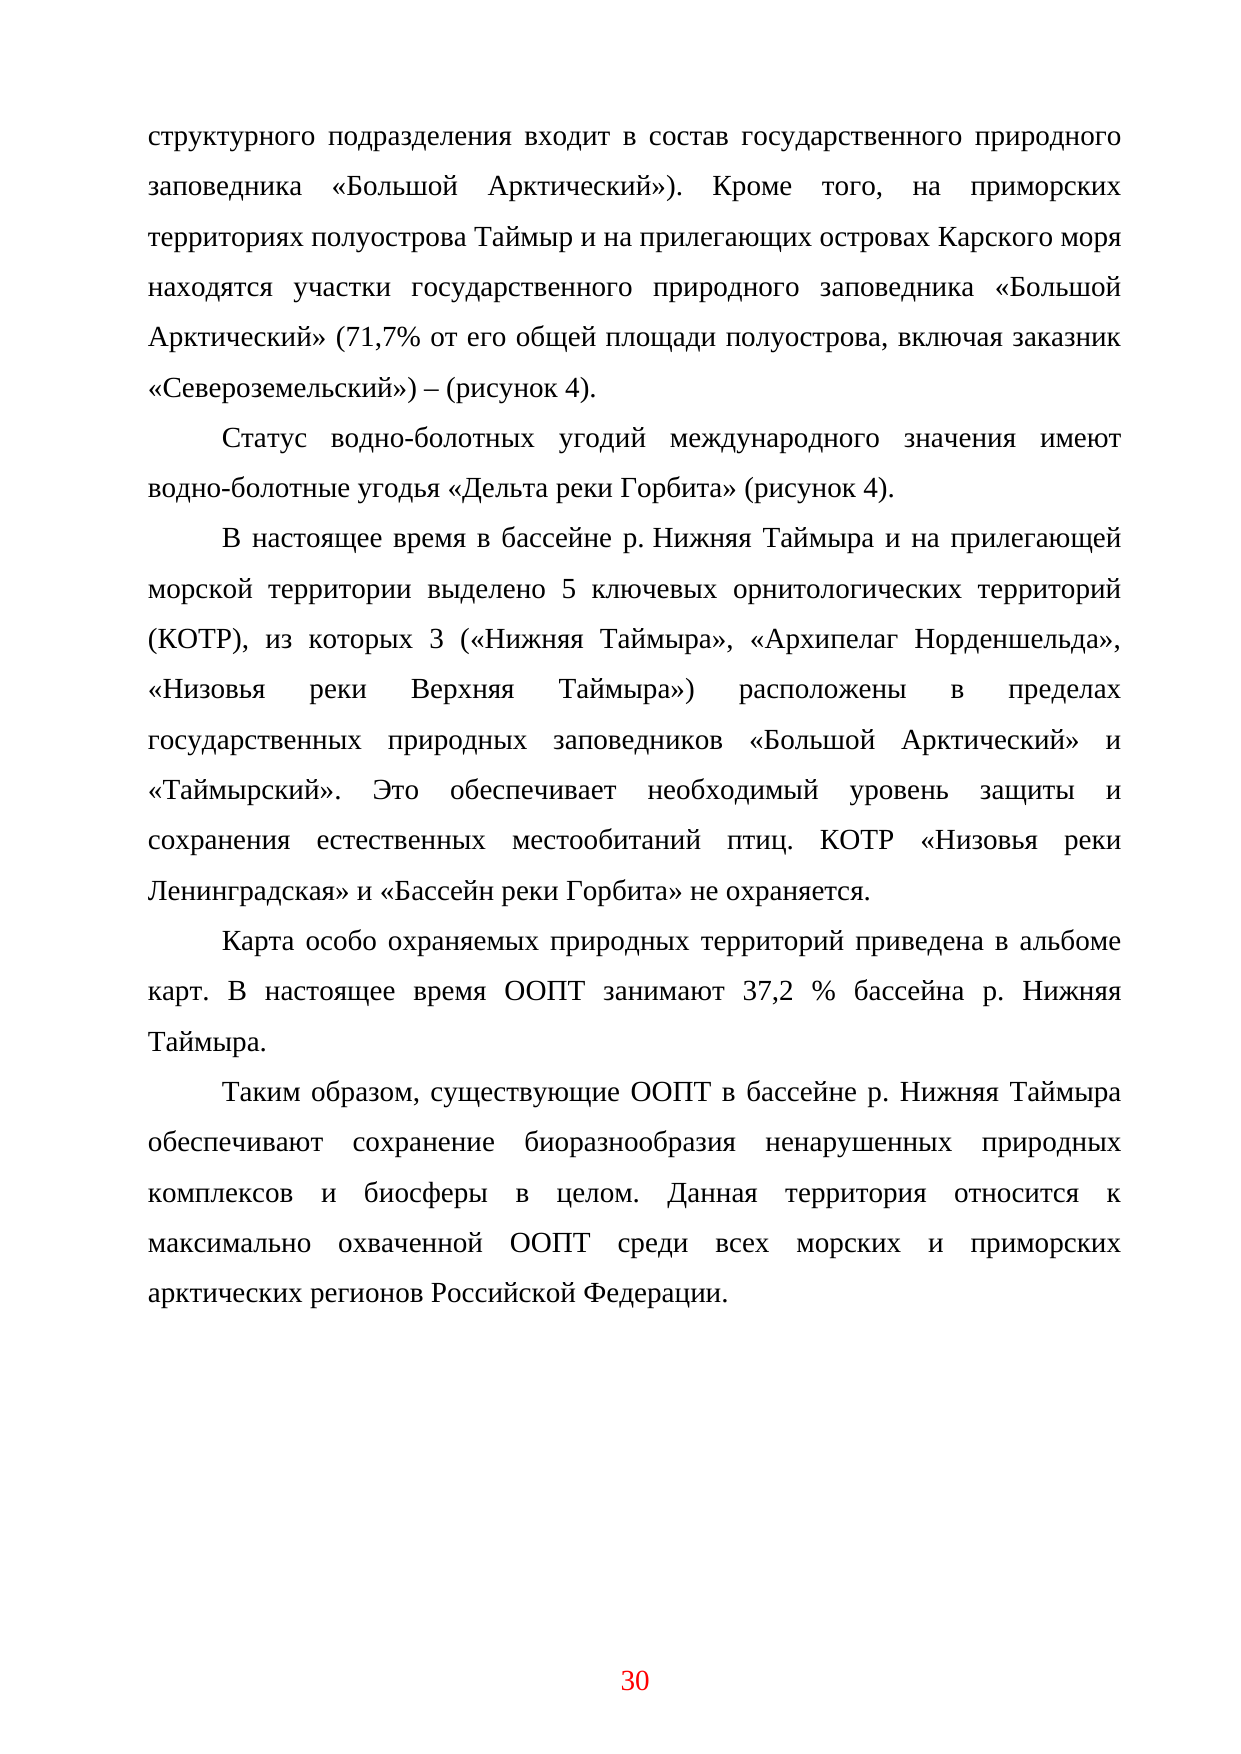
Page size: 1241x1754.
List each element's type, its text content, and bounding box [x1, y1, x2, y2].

text Статус водно-болотных угодий международного значения имеют водно-болотные угодья «Дельта реки Горбита» (рисунок 4). [148, 420, 1122, 504]
text Карта особо охраняемых природных территорий приведена в альбоме карт. В настоящее время ООПТ занимают 37,2 % бассейна р. Нижняя Таймыра. [148, 923, 1122, 1057]
text Таким образом, существующие ООПТ в бассейне р. Нижняя Таймыра обеспечивают сохранение биоразнообразия ненарушенных природных комплексов и биосферы в целом. Данная территория относится к максимально охваченной ООПТ среди всех морских и приморских арктических регионов Российской Федерации. [148, 1074, 1122, 1309]
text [148, 118, 1122, 403]
text В настоящее время в бассейне р. Нижняя Таймыра и на прилегающей морской территории выделено 5 ключевых орнитологических территорий (КОТР), из которых 3 («Нижняя Таймыра», «Архипелаг Норденшельда», «Низовья реки Верхняя Таймыра») расположены в пределах государственных природных заповедников «Большой Арктический» и «Таймырский». Это обеспечивает необходимый уровень защиты и сохранения естественных местообитаний птиц. КОТР «Низовья реки Ленинградская» и «Бассейн реки Горбита» не охраняется. [148, 521, 1122, 906]
